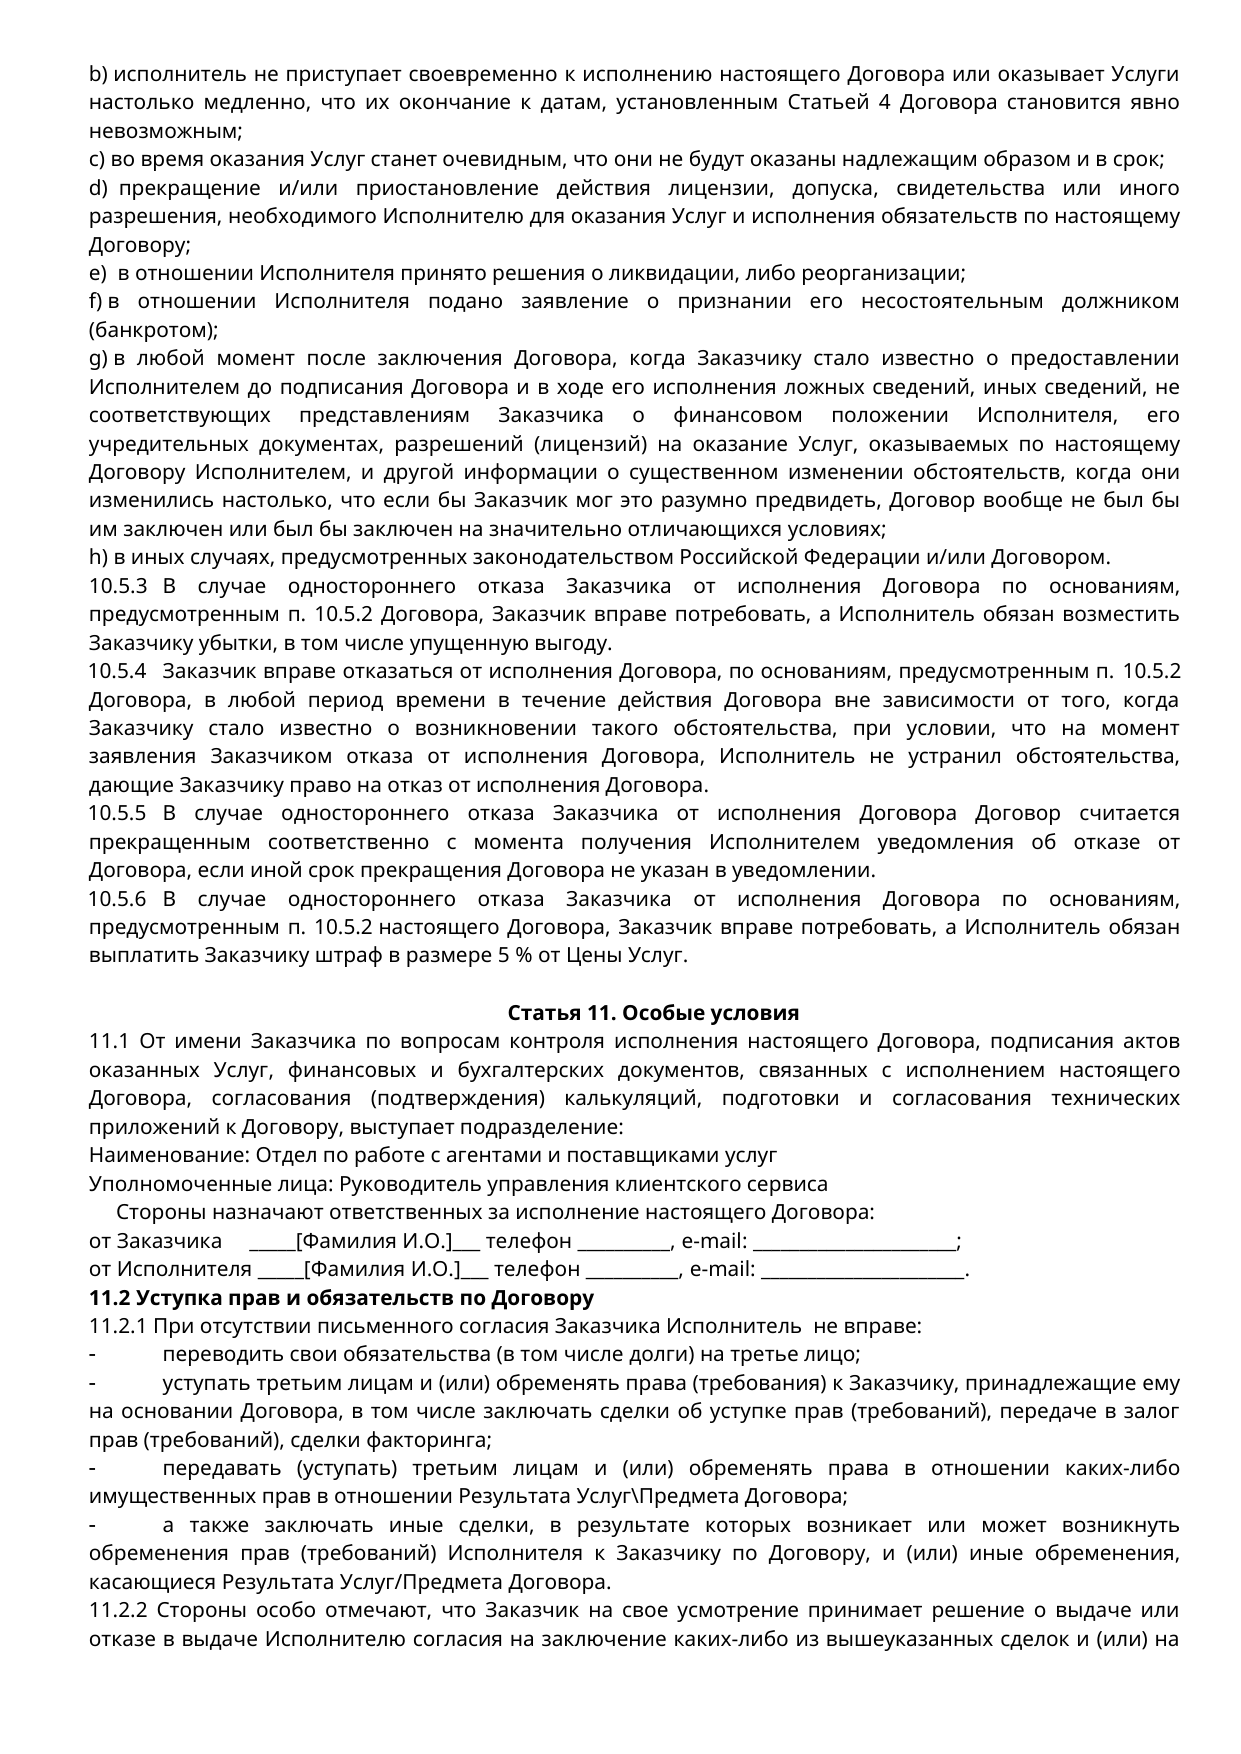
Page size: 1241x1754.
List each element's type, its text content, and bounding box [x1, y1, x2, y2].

text 11.2 Уступка прав и обязательств по Договору [89, 1283, 1181, 1311]
list в любой момент после заключения Договора, когда Заказчику стало известно о предоставлении Исполнителем до подписания Договора и в ходе его исполнения ложных сведений, иных сведений, не соответствующих представлениям Заказчика о финансовом положении Исполнителя, его учредительных документах, разрешений (лицензий) на оказание Услуг, оказываемых по настоящему Договору Исполнителем, и другой информации о существенном изменении обстоятельств, когда они изменились настолько, что если бы Заказчик мог это разумно предвидеть, Договор вообще не был бы им заключен или был бы заключен на значительно отличающихся условиях; [89, 343, 1181, 542]
list в отношении Исполнителя подано заявление о признании его несостоятельным должником (банкротом); [89, 287, 1181, 343]
text Статья 11. Особые условия [126, 998, 1181, 1027]
list прекращение и/или приостановление действия лицензии, допуска, свидетельства или иного разрешения, необходимого Исполнителю для оказания Услуг и исполнения обязательств по настоящему Договору; [89, 173, 1181, 258]
list в иных случаях, предусмотренных законодательством Российской Федерации и/или Договором. [89, 542, 1181, 571]
text 11.1 От имени Заказчика по вопросам контроля исполнения настоящего Договора, подписания актов оказанных Услуг, финансовых и бухгалтерских документов, связанных с исполнением настоящего Договора, согласования (подтверждения) калькуляций, подготовки и согласования технических приложений к Договору, выступает подразделение: [89, 1027, 1181, 1140]
list передавать (уступать) третьим лицам и (или) обременять права в отношении каких-либо имущественных прав в отношении Результата Услуг\Предмета Договора; [89, 1453, 1181, 1510]
list в отношении Исполнителя принято решения о ликвидации, либо реорганизации; [89, 258, 1181, 287]
text Наименование: Отдел по работе с агентами и поставщиками услуг [89, 1140, 1181, 1169]
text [89, 1595, 1181, 1652]
text 11.2.1 При отсутствии письменного согласия Заказчика Исполнитель не вправе: [89, 1311, 1181, 1339]
list Заказчик вправе отказаться от исполнения Договора, по основаниям, предусмотренным п. 10.5.2 Договора, в любой период времени в течение действия Договора вне зависимости от того, когда Заказчику стало известно о возникновении такого обстоятельства, при условии, что на момент заявления Заказчиком отказа от исполнения Договора, Исполнитель не устранил обстоятельства, дающие Заказчику право на отказ от исполнения Договора. [87, 656, 1181, 798]
list а также заключать иные сделки, в результате которых возникает или может возникнуть обременения прав (требований) Исполнителя к Заказчику по Договору, и (или) иные обременения, касающиеся Результата Услуг/Предмета Договора. [89, 1510, 1181, 1595]
list исполнитель не приступает своевременно к исполнению настоящего Договора или оказывает Услуги настолько медленно, что их окончание к датам, установленным Статьей 4 Договора становится явно невозможным; [89, 59, 1181, 144]
list переводить свои обязательства (в том числе долги) на третье лицо; [89, 1339, 1181, 1368]
list В случае одностороннего отказа Заказчика от исполнения Договора по основаниям, предусмотренным п. 10.5.2 Договора, Заказчик вправе потребовать, а Исполнитель обязан возместить Заказчику убытки, в том числе упущенную выгоду. [89, 571, 1181, 656]
text Уполномоченные лица: Руководитель управления клиентского сервиса [89, 1169, 1181, 1197]
list В случае одностороннего отказа Заказчика от исполнения Договора по основаниям, предусмотренным п. 10.5.2 настоящего Договора, Заказчик вправе потребовать, а Исполнитель обязан выплатить Заказчику штраф в размере 5 % от Цены Услуг. [87, 884, 1181, 969]
list во время оказания Услуг станет очевидным, что они не будут оказаны надлежащим образом и в срок; [89, 144, 1181, 173]
text от Исполнителя _____[Фамилия И.О.]___ телефон __________, e-mail: ______________________. [89, 1254, 1181, 1283]
list В случае одностороннего отказа Заказчика от исполнения Договора Договор считается прекращенным соответственно с момента получения Исполнителем уведомления об отказе от Договора, если иной срок прекращения Договора не указан в уведомлении. [87, 798, 1181, 884]
text Стороны назначают ответственных за исполнение настоящего Договора: от Заказчика _____[Фамилия И.О.]___ телефон __________, e-mail: ______________________; [89, 1197, 1181, 1254]
list уступать третьим лицам и (или) обременять права (требования) к Заказчику, принадлежащие ему на основании Договора, в том числе заключать сделки об уступке прав (требований), передаче в залог прав (требований), сделки факторинга; [89, 1368, 1181, 1453]
